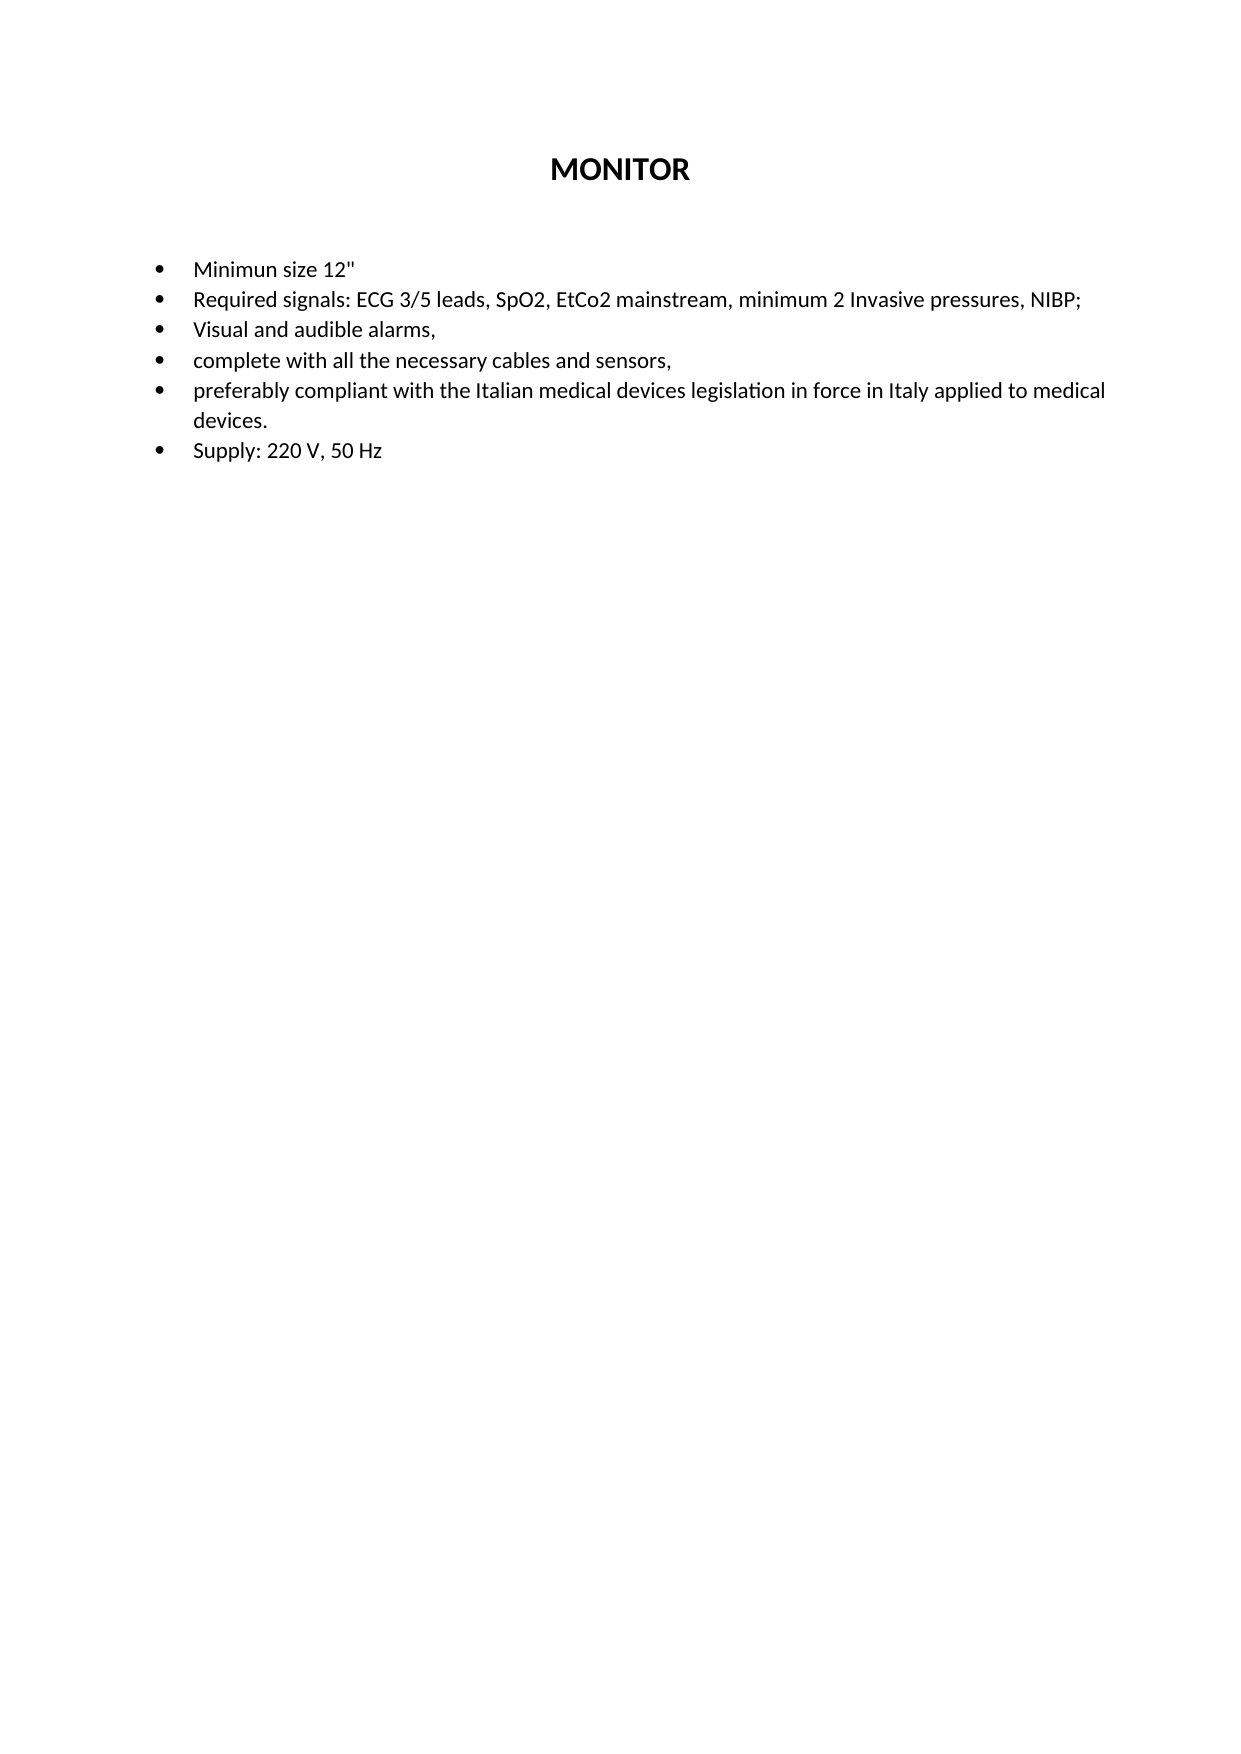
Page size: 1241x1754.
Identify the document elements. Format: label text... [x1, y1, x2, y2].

list Required signals: ECG 3/5 leads, SpO2, EtCo2 mainstream, minimum 2 Invasive pressures, NIBP; [156, 285, 1122, 313]
list complete with all the necessary cables and sensors, [156, 346, 1122, 374]
text MONITOR [118, 148, 1122, 188]
list preferably compliant with the Italian medical devices legislation in force in Italy applied to medical devices. [156, 376, 1122, 434]
list Visual and audible alarms, [156, 316, 1122, 343]
list Supply: 220 V, 50 Hz [156, 436, 1122, 464]
list Minimun size 12" [156, 255, 1122, 283]
